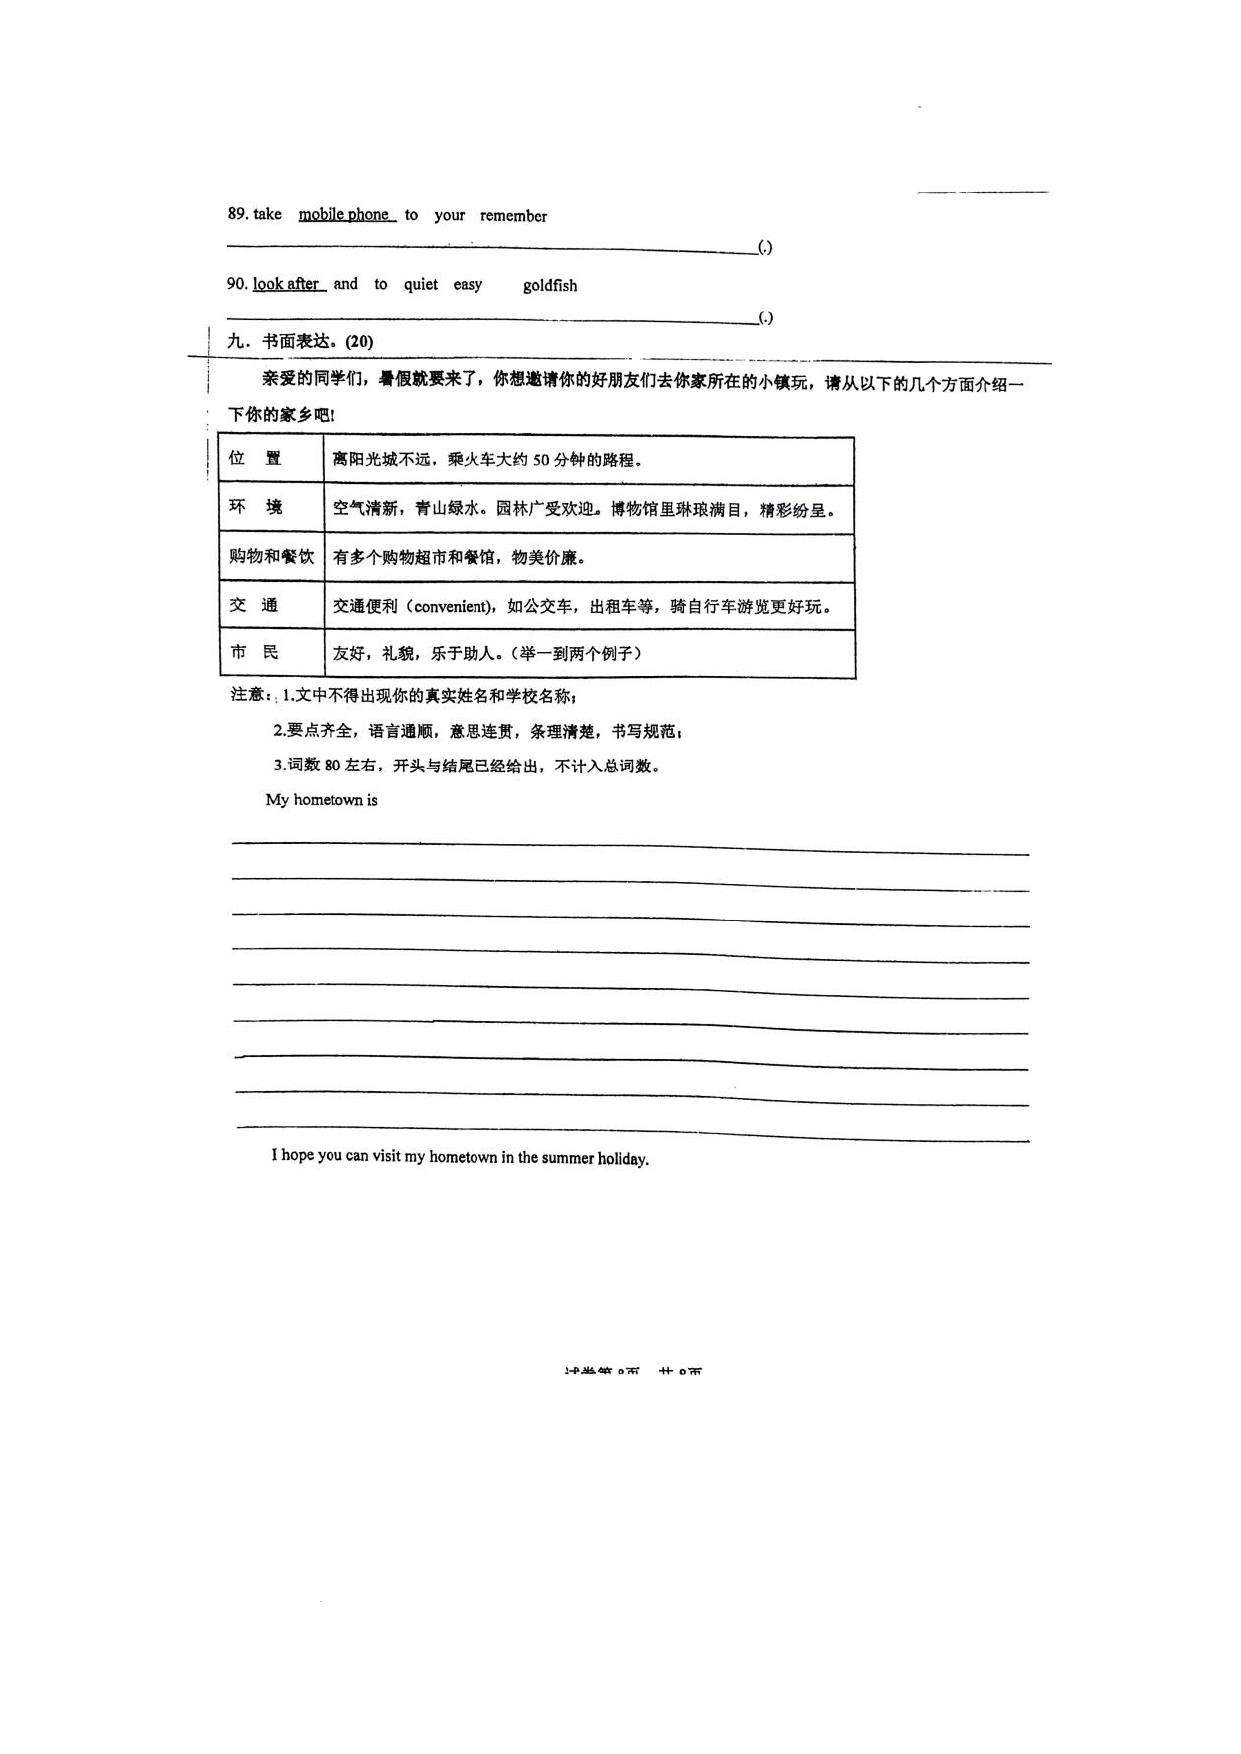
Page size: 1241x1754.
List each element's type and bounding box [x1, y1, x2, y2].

picture [187, 162, 1052, 1376]
